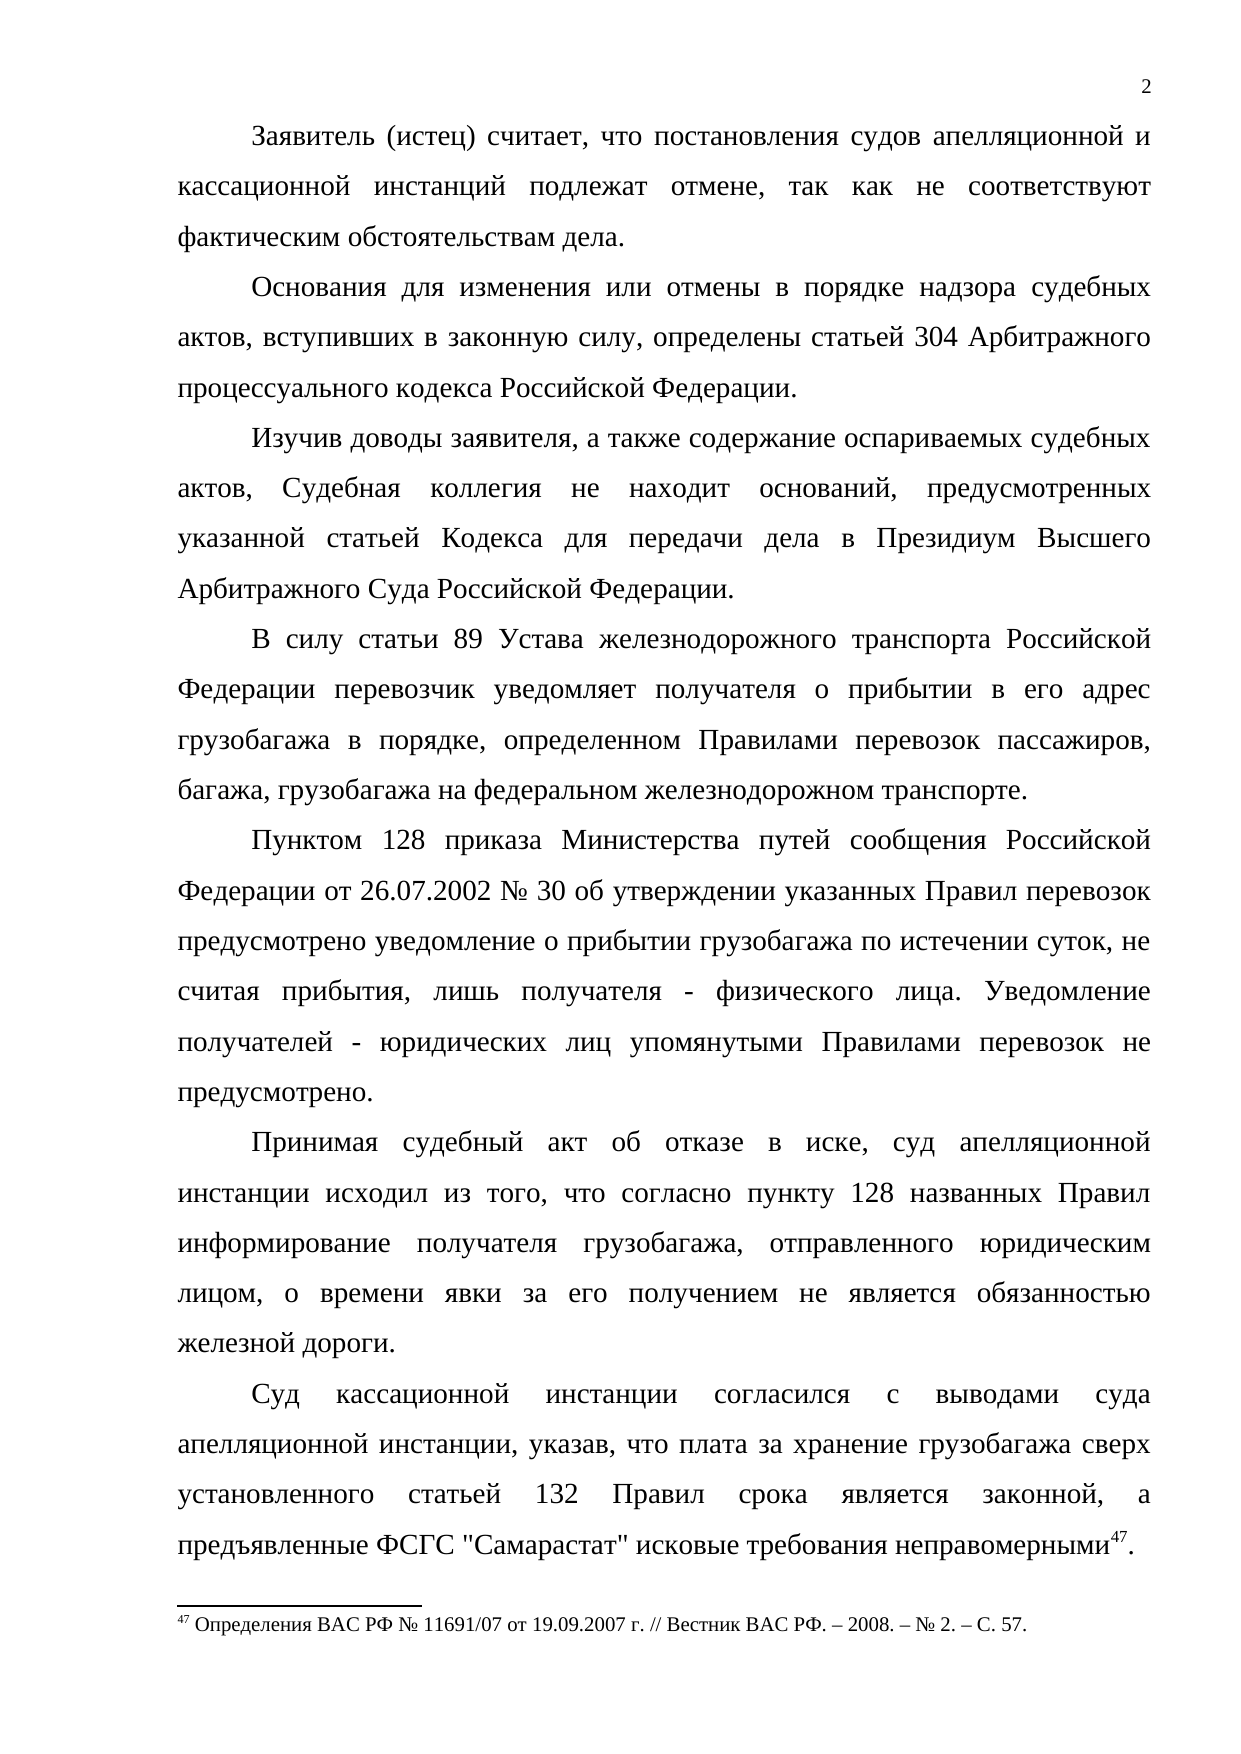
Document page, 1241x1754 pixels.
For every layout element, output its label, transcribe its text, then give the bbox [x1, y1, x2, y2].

text Принимая судебный акт об отказе в иске, суд апелляционной инстанции исходил из того, что согласно пункту 128 названных Правил информирование получателя грузобагажа, отправленного юридическим лицом, о времени явки за его получением не является обязанностью железной дороги. [177, 1124, 1152, 1359]
text Заявитель (истец) считает, что постановления судов апелляционной и кассационной инстанций подлежат отмене, так как не соответствуют фактическим обстоятельствам дела. [177, 118, 1152, 252]
text Изучив доводы заявителя, а также содержание оспариваемых судебных актов, Судебная коллегия не находит оснований, предусмотренных указанной статьей Кодекса для передачи дела в Президиум Высшего Арбитражного Суда Российской Федерации. [177, 420, 1152, 604]
text В силу статьи 89 Устава железнодорожного транспорта Российской Федерации перевозчик уведомляет получателя о прибытии в его адрес грузобагажа в порядке, определенном Правилами перевозок пассажиров, багажа, грузобагажа на федеральном железнодорожном транспорте. [177, 621, 1152, 806]
text Суд кассационной инстанции согласился с выводами суда апелляционной инстанции, указав, что плата за хранение грузобагажа сверх установленного статьей 132 Правил срока является законной, а предъявленные ФСГС "Самарастат" исковые требования неправомерными. [177, 1376, 1152, 1560]
text Пунктом 128 приказа Министерства путей сообщения Российской Федерации от 26.07.2002 № 30 об утверждении указанных Правил перевозок предусмотрено уведомление о прибытии грузобагажа по истечении суток, не считая прибытия, лишь получателя - физического лица. Уведомление получателей - юридических лиц упомянутыми Правилами перевозок не предусмотрено. [177, 822, 1152, 1108]
text Основания для изменения или отмены в порядке надзора судебных актов, вступивших в законную силу, определены статьей 304 Арбитражного процессуального кодекса Российской Федерации. [177, 269, 1152, 403]
